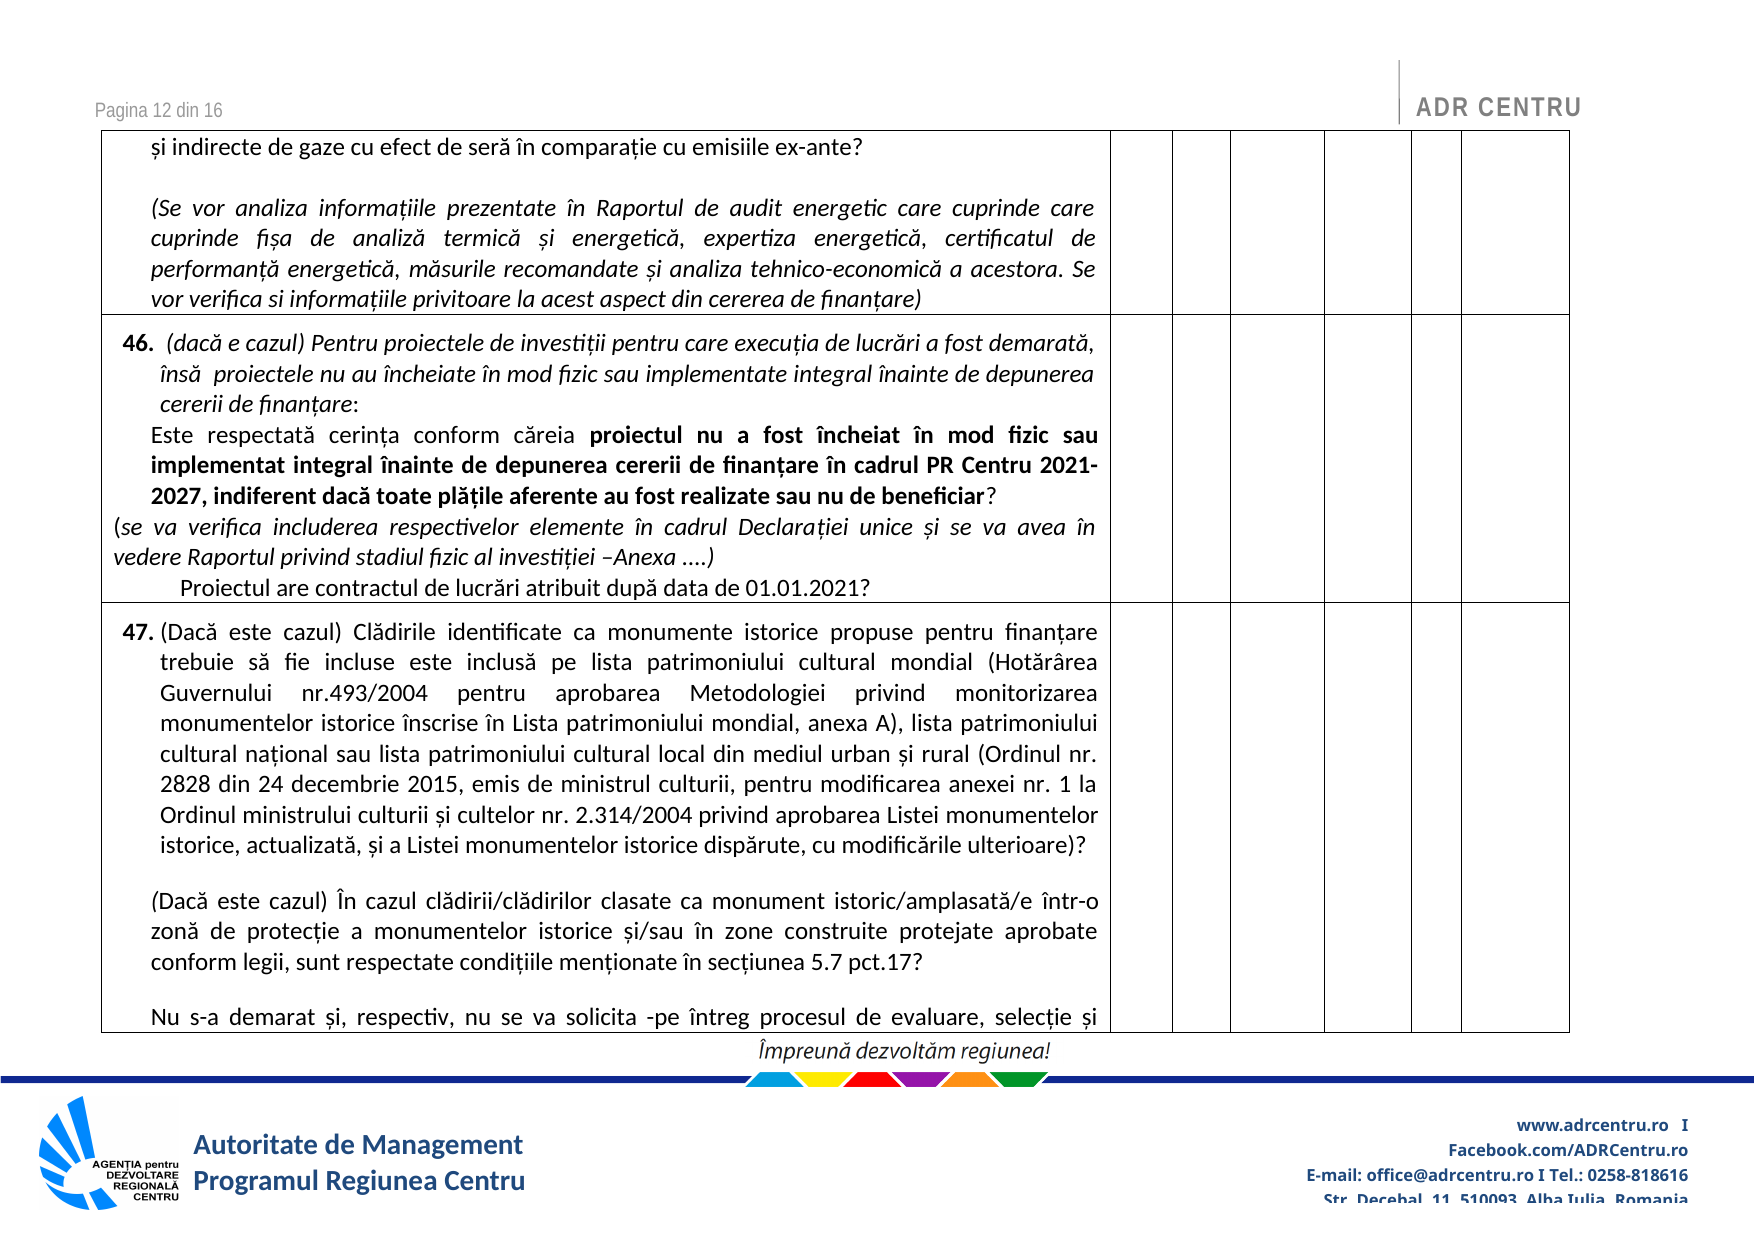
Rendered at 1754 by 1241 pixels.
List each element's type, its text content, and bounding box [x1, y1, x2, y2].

table_cell [1325, 131, 1411, 314]
picture [0, 1072, 758, 1087]
table_cell [1111, 315, 1172, 602]
table_cell [1111, 131, 1172, 314]
table_cell [1231, 315, 1324, 602]
table_cell [1231, 131, 1324, 314]
table_cell [1111, 603, 1172, 1032]
table_cell [1412, 603, 1461, 1032]
table_cell [1462, 603, 1569, 1032]
table_cell [1462, 315, 1569, 602]
table_cell [1173, 315, 1230, 602]
picture [39, 1096, 179, 1210]
table_cell [1325, 603, 1411, 1032]
table_cell [1412, 315, 1461, 602]
table_cell [1462, 131, 1569, 314]
picture [791, 1072, 1754, 1087]
table_cell (dacă e cazul) Pentru proiectele de investiţii pentru care execuţia de lucrări a fost demarată, însă proiectele nu au încheiate în mod fizic sau implementate integral înainte de depunerea cererii de finanțare: Este respectată cerința conform căreia proiectul nu a fost încheiat în mod fizic sau implementat integral înainte de depunerea cererii de finanţare în cadrul PR Centru 2021-2027, indiferent dacă toate plăţile aferente au fost realizate sau nu de beneficiar? (se va verifica includerea respectivelor elemente în cadrul Declaraţiei unice și se va avea în vedere Raportul privind stadiul fizic al investiției –Anexa ....) Proiectul are contractul de lucrări atribuit după data de 01.01.2021? [102, 315, 1110, 602]
table_cell [1325, 315, 1411, 602]
table_cell [1231, 603, 1324, 1032]
table_cell [1173, 131, 1230, 314]
table_cell [1173, 603, 1230, 1032]
picture [745, 1037, 1064, 1064]
table_cell [1412, 131, 1461, 314]
